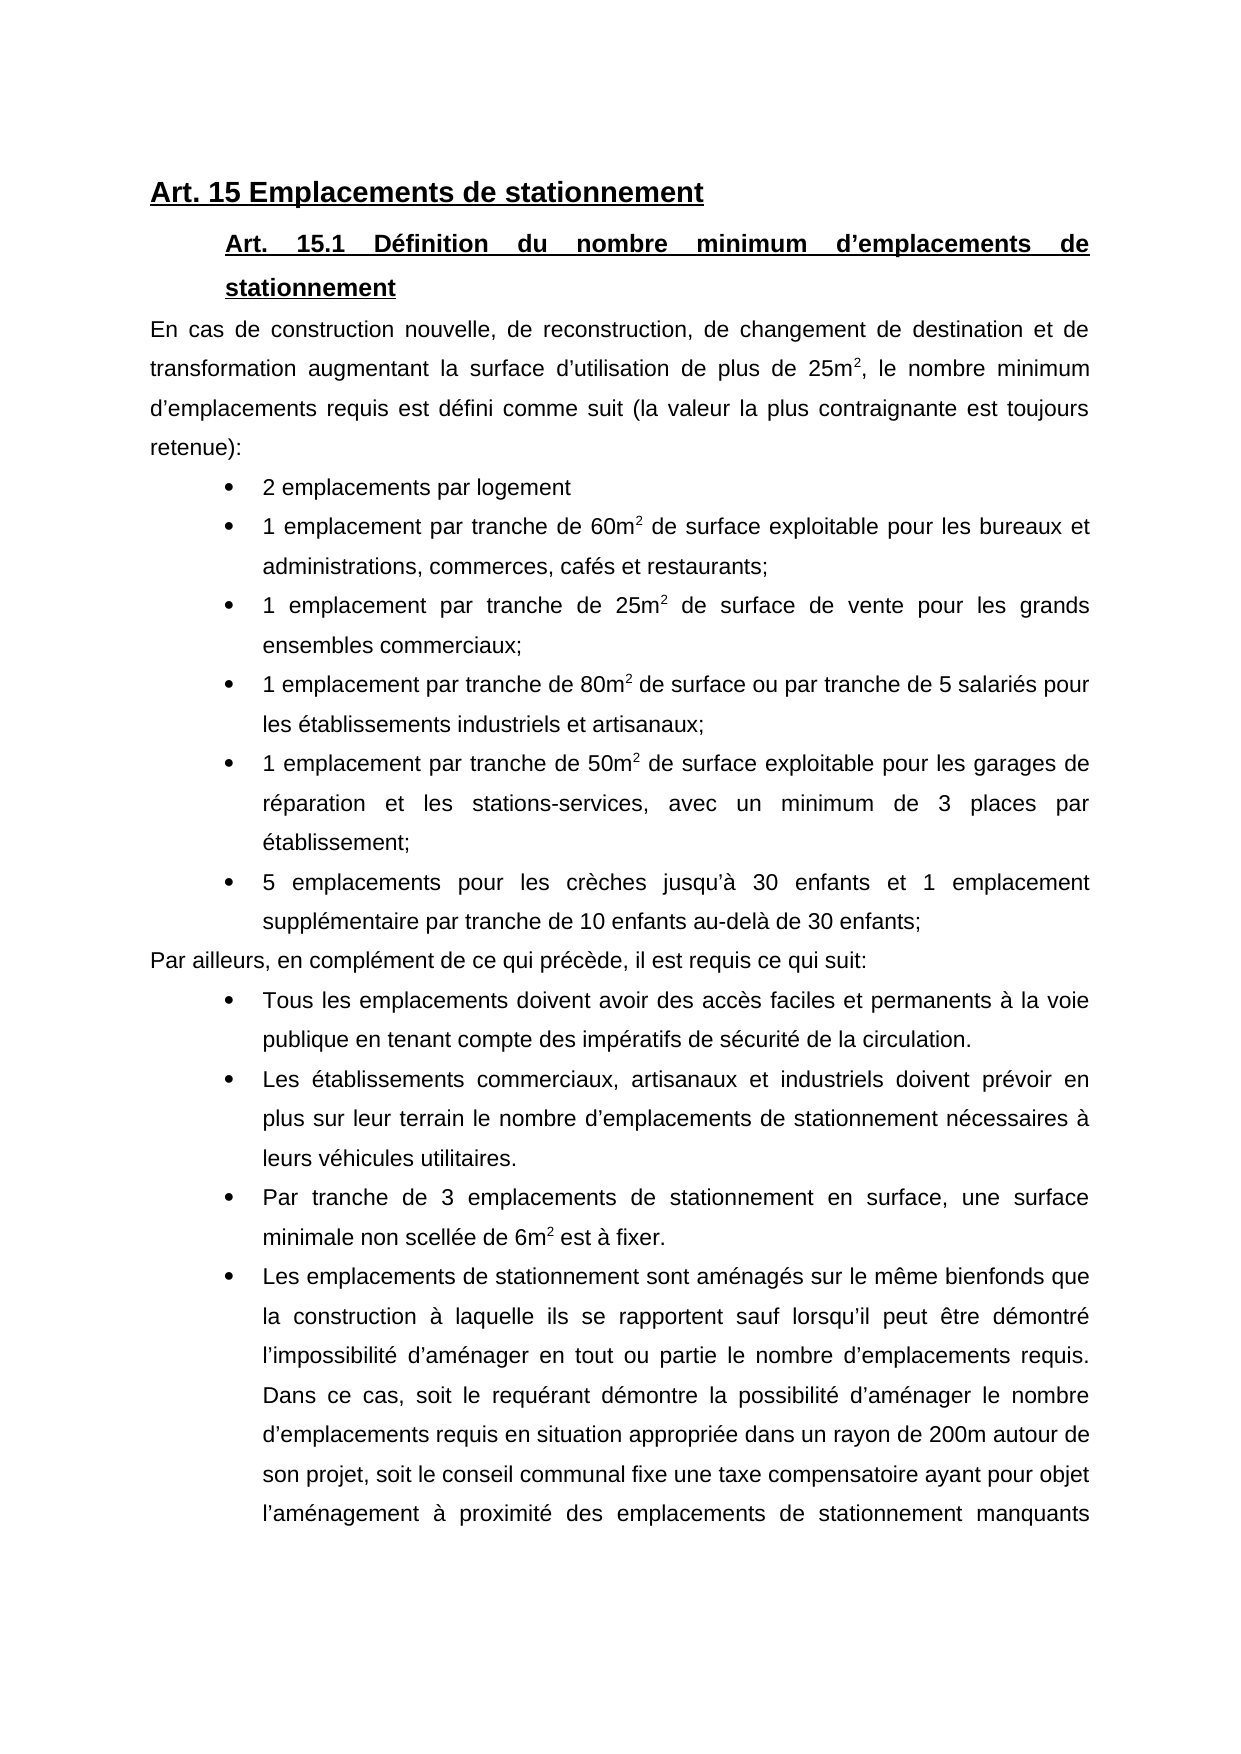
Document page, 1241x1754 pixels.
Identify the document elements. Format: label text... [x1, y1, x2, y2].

subtitle Art. 15.1 Définition du nombre minimum d’emplacements de stationnement [225, 229, 1090, 254]
list Les établissements commerciaux, artisanaux et industriels doivent prévoir en plus sur leur terrain le nombre d’emplacements de stationnement nécessaires à leurs véhicules utilitaires. [225, 1066, 1090, 1171]
subtitle Art. 15 Emplacements de stationnement [150, 175, 1090, 208]
list 5 emplacements pour les crèches jusqu’à 30 enfants et 1 emplacement supplémentaire par tranche de 10 enfants au-delà de 30 enfants; [225, 868, 1090, 934]
text Par ailleurs, en complément de ce qui précède, il est requis ce qui suit: [150, 947, 1090, 974]
list Par tranche de 3 emplacements de stationnement en surface, une surface minimale non scellée de 6m2 est à fixer. [225, 1184, 1090, 1250]
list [225, 1263, 1090, 1526]
text En cas de construction nouvelle, de reconstruction, de changement de destination et de transformation augmentant la surface d’utilisation de plus de 25m2, le nombre minimum d’emplacements requis est défini comme suit (la valeur la plus contraignante est toujours retenue): [150, 316, 1090, 461]
subtitle Art. 15.1 Définition du nombre minimum d’emplacements de stationnement [225, 256, 1090, 301]
list 1 emplacement par tranche de 80m2 de surface ou par tranche de 5 salariés pour les établissements industriels et artisanaux; [225, 671, 1090, 737]
list 1 emplacement par tranche de 60m2 de surface exploitable pour les bureaux et administrations, commerces, cafés et restaurants; [225, 513, 1090, 579]
list 1 emplacement par tranche de 50m2 de surface exploitable pour les garages de réparation et les stations-services, avec un minimum de 3 places par établissement; [225, 750, 1090, 855]
list 1 emplacement par tranche de 25m2 de surface de vente pour les grands ensembles commerciaux; [225, 592, 1090, 658]
list Tous les emplacements doivent avoir des accès faciles et permanents à la voie publique en tenant compte des impératifs de sécurité de la circulation. [225, 987, 1090, 1053]
list 2 emplacements par logement [225, 474, 1090, 500]
